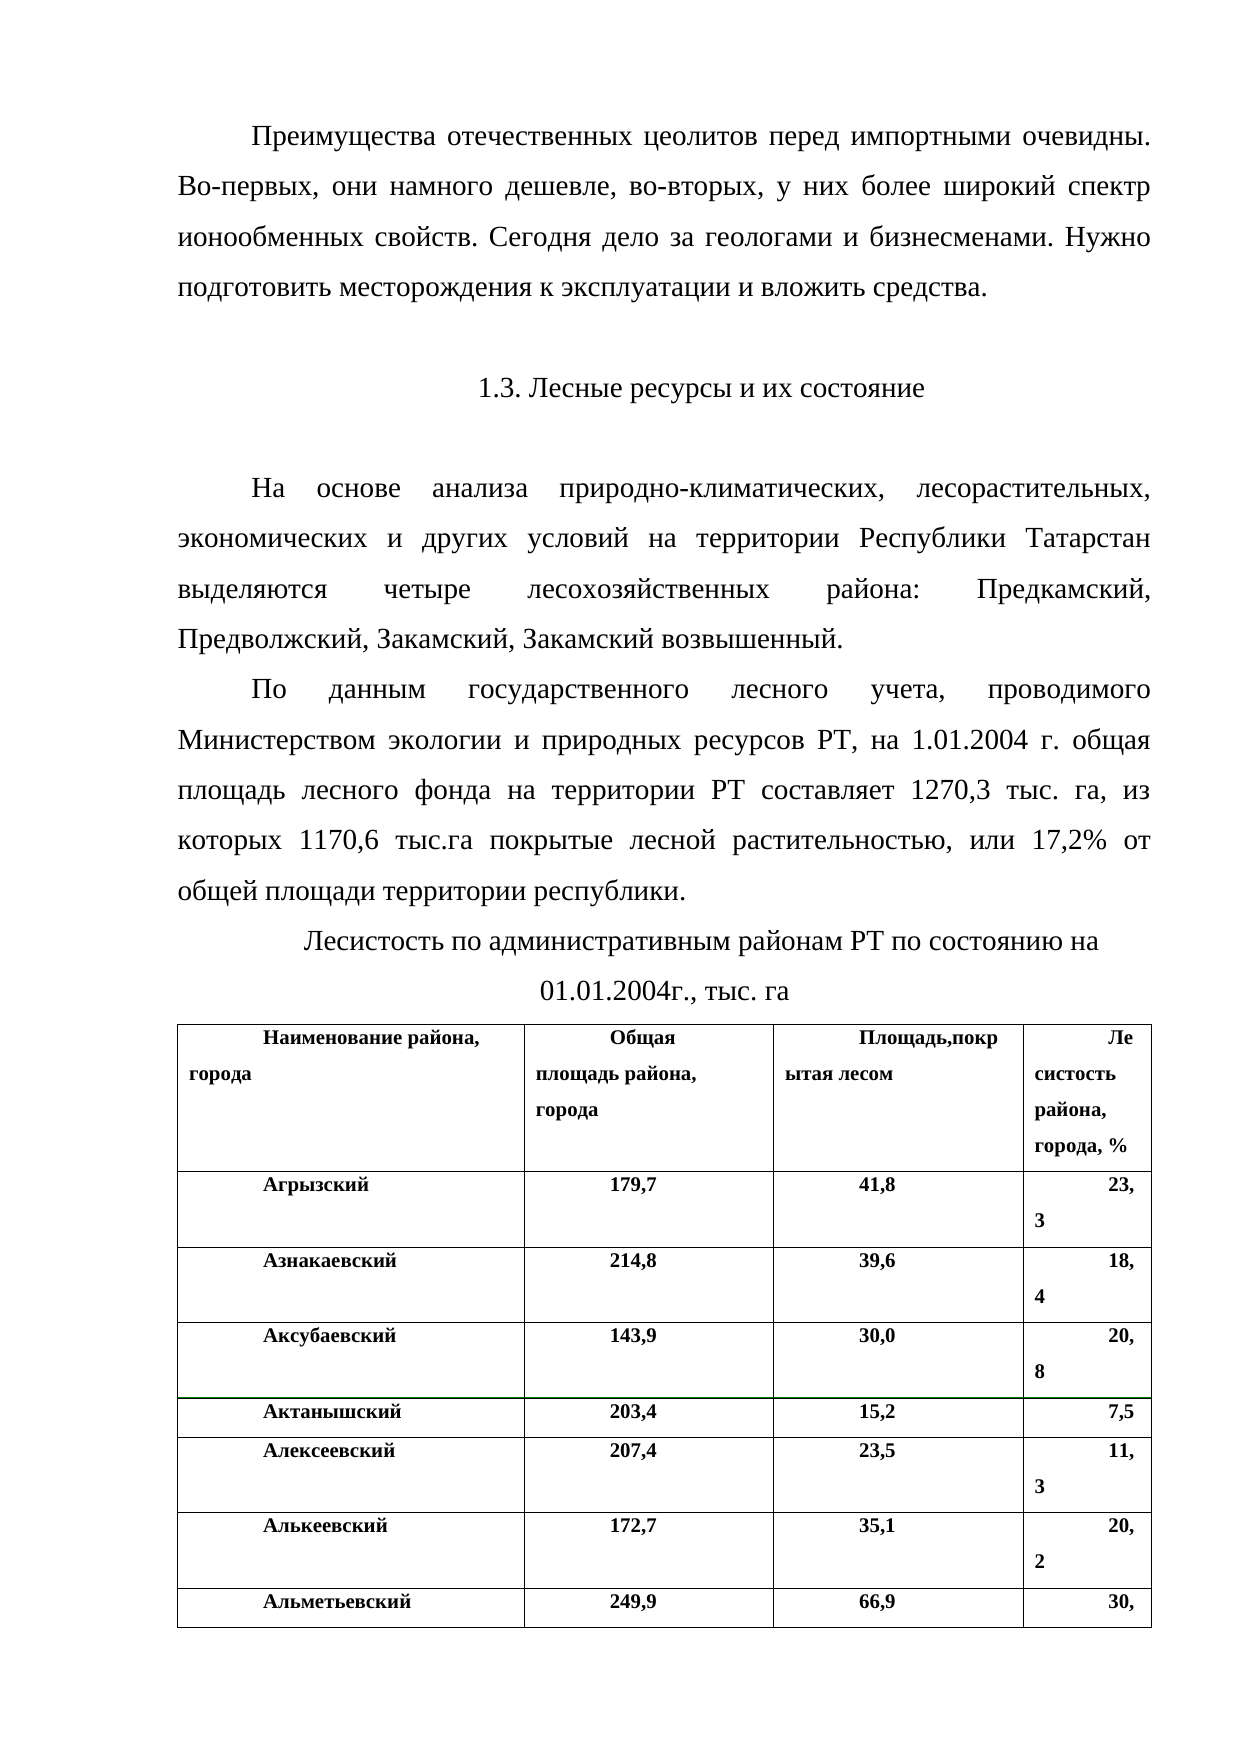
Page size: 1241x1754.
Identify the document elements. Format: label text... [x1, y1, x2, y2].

text По данным государственного лесного учета, проводимого Министерством экологии и природных ресурсов РТ, на 1.01.2004 г. общая площадь лесного фонда на территории РТ составляет 1270,3 тыс. га, из которых 1170,6 тыс.га покрытые лесной растительностью, или 17,2% от общей площади территории республики. [177, 672, 1152, 906]
text 1.3. Лесные ресурсы и их состояние [177, 370, 1152, 403]
text Лесистость по административным районам РТ по состоянию на 01.01.2004г., тыс. га [177, 923, 1152, 1007]
text На основе анализа природно-климатических, лесорастительных, экономических и других условий на территории Республики Татарстан выделяются четыре лесохозяйственных района: Предкамский, Предволжский, Закамский, Закамский возвышенный. [177, 470, 1152, 655]
text Преимущества отечественных цеолитов перед импортными очевидны. Во-первых, они намного дешевле, во-вторых, у них более широкий спектр ионообменных свойств. Сегодня дело за геологами и бизнесменами. Нужно подготовить месторождения к эксплуатации и вложить средства. [177, 118, 1152, 303]
